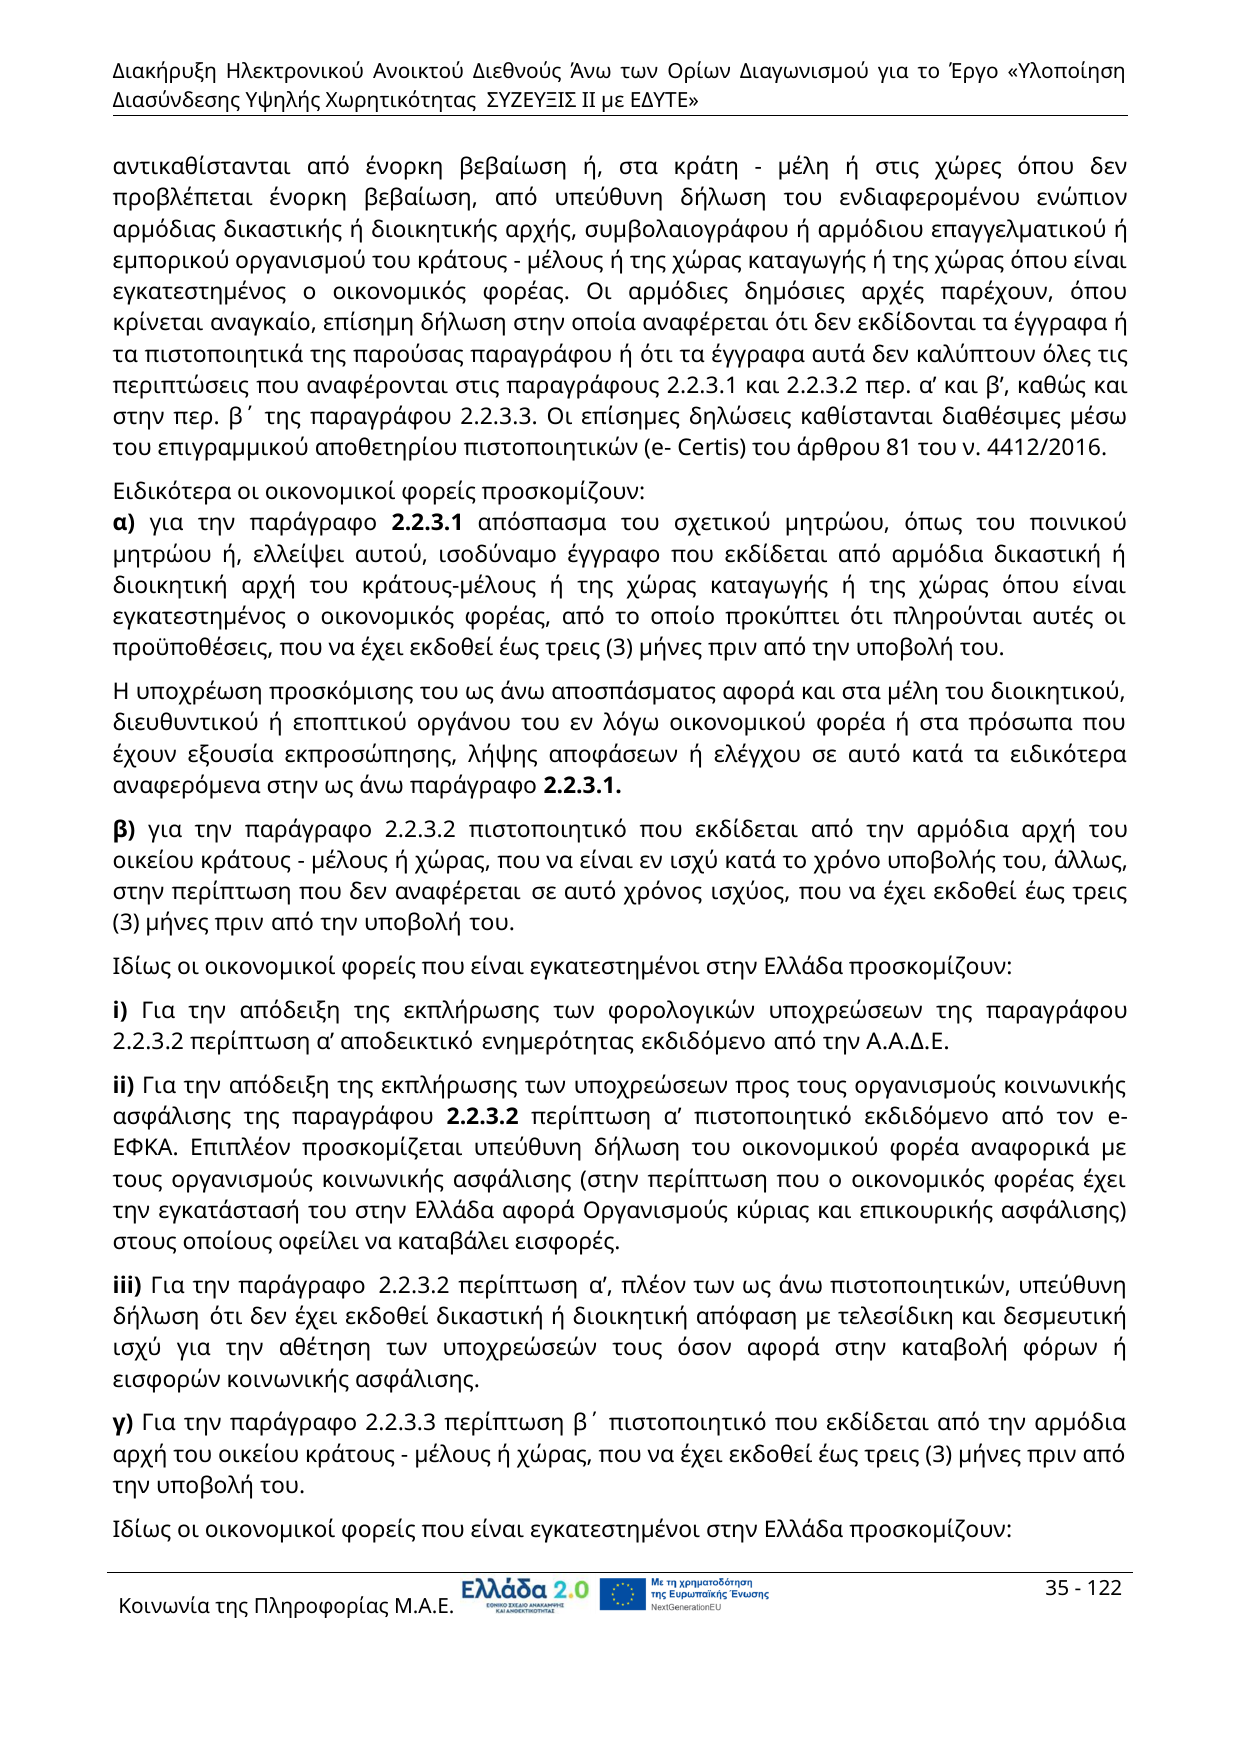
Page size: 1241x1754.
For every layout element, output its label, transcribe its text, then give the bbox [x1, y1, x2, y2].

text ii) Για την απόδειξη της εκπλήρωσης των υποχρεώσεων προς τους οργανισμούς κοινωνικής ασφάλισης της παραγράφου 2.2.3.2 περίπτωση α’ πιστοποιητικό εκδιδόμενο από τον e-ΕΦΚΑ. Επιπλέον προσκομίζεται υπεύθυνη δήλωση του οικονομικού φορέα αναφορικά με τους οργανισμούς κοινωνικής ασφάλισης (στην περίπτωση που ο οικονομικός φορέας έχει την εγκατάστασή του στην Ελλάδα αφορά Οργανισμούς κύριας και επικουρικής ασφάλισης) στους οποίους οφείλει να καταβάλει εισφορές. [112, 1069, 1128, 1256]
text i) Για την απόδειξη της εκπλήρωσης των φορολογικών υποχρεώσεων της παραγράφου 2.2.3.2 περίπτωση α’ αποδεικτικό ενημερότητας εκδιδόμενο από την Α.Α.Δ.Ε. [112, 994, 1128, 1056]
text α) για την παράγραφο 2.2.3.1 απόσπασμα του σχετικού μητρώου, όπως του ποινικού μητρώου ή, ελλείψει αυτού, ισοδύναμο έγγραφο που εκδίδεται από αρμόδια δικαστική ή διοικητική αρχή του κράτους-μέλους ή της χώρας καταγωγής ή της χώρας όπου είναι εγκατεστημένος ο οικονομικός φορέας, από το οποίο προκύπτει ότι πληρούνται αυτές οι προϋποθέσεις, που να έχει εκδοθεί έως τρεις (3) μήνες πριν από την υποβολή του. [112, 506, 1128, 662]
picture [460, 1573, 774, 1614]
text Η υποχρέωση προσκόμισης του ως άνω αποσπάσματος αφορά και στα μέλη του διοικητικού, διευθυντικού ή εποπτικού οργάνου του εν λόγω οικονομικού φορέα ή στα πρόσωπα που έχουν εξουσία εκπροσώπησης, λήψης αποφάσεων ή ελέγχου σε αυτό κατά τα ειδικότερα αναφερόμενα στην ως άνω παράγραφο 2.2.3.1. [112, 675, 1128, 800]
text Ιδίως οι οικονομικοί φορείς που είναι εγκατεστημένοι στην Ελλάδα προσκομίζουν: [112, 1512, 1128, 1544]
text β) για την παράγραφο 2.2.3.2 πιστοποιητικό που εκδίδεται από την αρμόδια αρχή του οικείου κράτους - μέλους ή χώρας, που να είναι εν ισχύ κατά το χρόνο υποβολής του, άλλως, στην περίπτωση που δεν αναφέρεται σε αυτό χρόνος ισχύος, που να έχει εκδοθεί έως τρεις (3) μήνες πριν από την υποβολή του. [112, 812, 1128, 937]
text Ιδίως οι οικονομικοί φορείς που είναι εγκατεστημένοι στην Ελλάδα προσκομίζουν: [112, 950, 1128, 981]
text Ειδικότερα οι οικονομικοί φορείς προσκομίζουν: [112, 475, 1127, 506]
text iii) Για την παράγραφο 2.2.3.2 περίπτωση α’, πλέον των ως άνω πιστοποιητικών, υπεύθυνη δήλωση ότι δεν έχει εκδοθεί δικαστική ή διοικητική απόφαση με τελεσίδικη και δεσμευτική ισχύ για την αθέτηση των υποχρεώσεών τους όσον αφορά στην καταβολή φόρων ή εισφορών κοινωνικής ασφάλισης. [112, 1269, 1128, 1394]
text γ) Για την παράγραφο 2.2.3.3 περίπτωση β΄ πιστοποιητικό που εκδίδεται από την αρμόδια αρχή του οικείου κράτους - μέλους ή χώρας, που να έχει εκδοθεί έως τρεις (3) μήνες πριν από την υποβολή του. [112, 1406, 1128, 1500]
